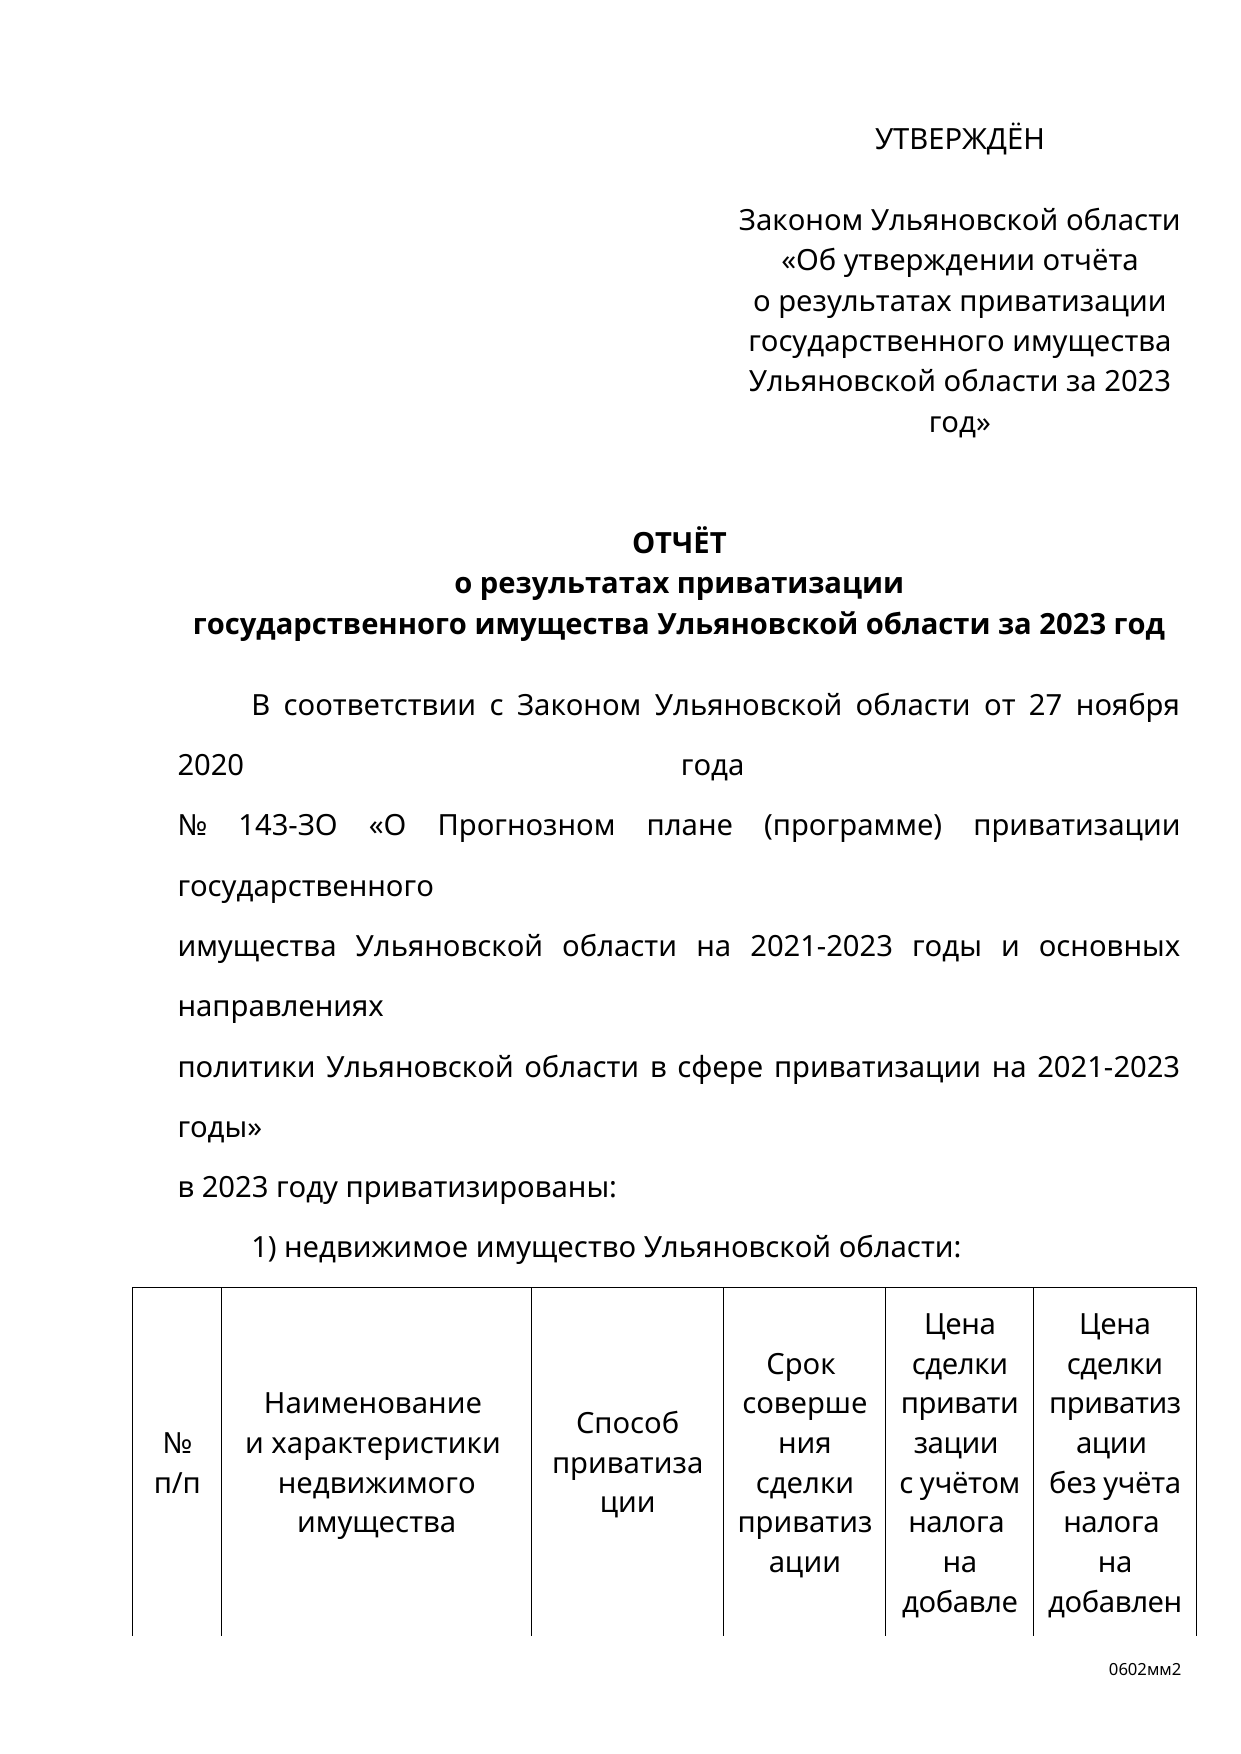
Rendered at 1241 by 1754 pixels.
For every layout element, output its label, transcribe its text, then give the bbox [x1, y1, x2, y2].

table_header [886, 1288, 1033, 1636]
table_header № п/п [133, 1288, 221, 1636]
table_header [724, 1288, 885, 1636]
text о результатах приватизации [738, 280, 1181, 319]
text Ульяновской области за 2023 год» [738, 361, 1181, 441]
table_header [1034, 1288, 1196, 1636]
list 1) недвижимое имущество Ульяновской области: [177, 1227, 1181, 1266]
text В соответствии с Законом Ульяновской области от 27 ноября 2020 года № 143-ЗО «О Прогнозном плане (программе) приватизации государственного имущества Ульяновской области на 2021-2023 годы и основных направлениях политики Ульяновской области в сфере приватизации на 2021-2023 годы» в 2023 году приватизированы: [177, 684, 1181, 1206]
text Законом Ульяновской области [738, 199, 1181, 239]
title о результатах приватизации [177, 563, 1181, 602]
title государственного имущества Ульяновской области за 2023 год [177, 603, 1181, 643]
text государственного имущества [738, 320, 1181, 360]
text Утверждён [738, 118, 1181, 158]
text «Об утверждении отчёта [738, 239, 1181, 279]
table_header Способ приватизации [532, 1288, 723, 1636]
title ОТЧЁТ [177, 522, 1181, 562]
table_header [222, 1288, 531, 1636]
